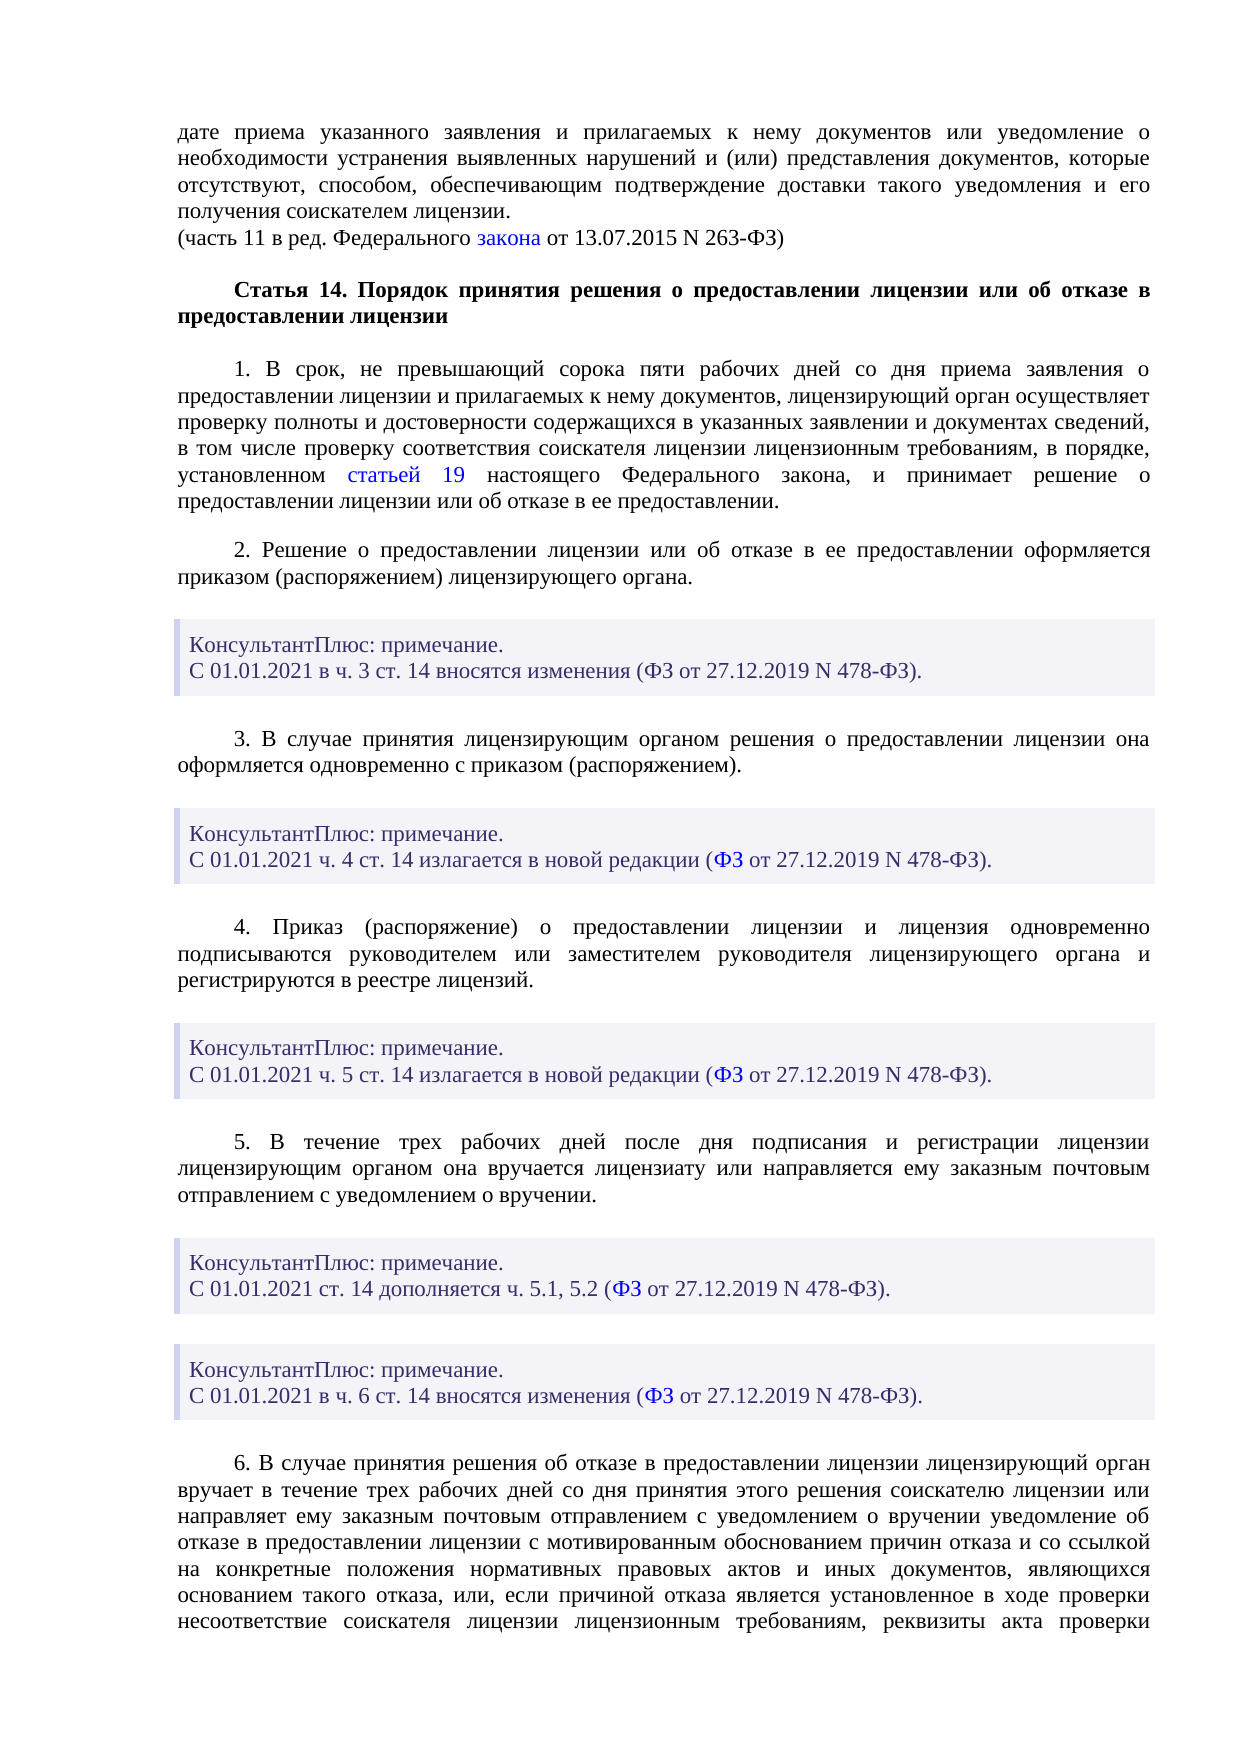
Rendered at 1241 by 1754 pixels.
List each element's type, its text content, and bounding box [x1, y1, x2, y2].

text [177, 118, 1152, 223]
table_header КонсультантПлюс: примечание. С 01.01.2021 ч. 5 ст. 14 излагается в новой редакции (ФЗ от 27.12.2019 N 478-ФЗ). [180, 1023, 1149, 1099]
text 4. Приказ (распоряжение) о предоставлении лицензии и лицензия одновременно подписываются руководителем или заместителем руководителя лицензирующего органа и регистрируются в реестре лицензий. [177, 913, 1152, 992]
text 2. Решение о предоставлении лицензии или об отказе в ее предоставлении оформляется приказом (распоряжением) лицензирующего органа. [177, 536, 1152, 589]
text (часть 11 в ред. Федерального закона от 13.07.2015 N 263-ФЗ) [177, 223, 1152, 250]
text 3. В случае принятия лицензирующим органом решения о предоставлении лицензии она оформляется одновременно с приказом (распоряжением). [177, 725, 1152, 777]
table_header КонсультантПлюс: примечание. С 01.01.2021 ч. 4 ст. 14 излагается в новой редакции (ФЗ от 27.12.2019 N 478-ФЗ). [180, 808, 1149, 884]
title Статья 14. Порядок принятия решения о предоставлении лицензии или об отказе в предоставлении лицензии [177, 276, 1152, 329]
table_header КонсультантПлюс: примечание. С 01.01.2021 ст. 14 дополняется ч. 5.1, 5.2 (ФЗ от 27.12.2019 N 478-ФЗ). [180, 1238, 1149, 1314]
text 1. В срок, не превышающий сорока пяти рабочих дней со дня приема заявления о предоставлении лицензии и прилагаемых к нему документов, лицензирующий орган осуществляет проверку полноты и достоверности содержащихся в указанных заявлении и документах сведений, в том числе проверку соответствия соискателя лицензии лицензионным требованиям, в порядке, установленном статьей 19 настоящего Федерального закона, и принимает решение о предоставлении лицензии или об отказе в ее предоставлении. [177, 355, 1152, 513]
text 5. В течение трех рабочих дней после дня подписания и регистрации лицензии лицензирующим органом она вручается лицензиату или направляется ему заказным почтовым отправлением с уведомлением о вручении. [177, 1128, 1152, 1207]
table_header КонсультантПлюс: примечание. С 01.01.2021 в ч. 6 ст. 14 вносятся изменения (ФЗ от 27.12.2019 N 478-ФЗ). [180, 1344, 1149, 1420]
table_header КонсультантПлюс: примечание. С 01.01.2021 в ч. 3 ст. 14 вносятся изменения (ФЗ от 27.12.2019 N 478-ФЗ). [180, 619, 1149, 696]
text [177, 1449, 1152, 1634]
